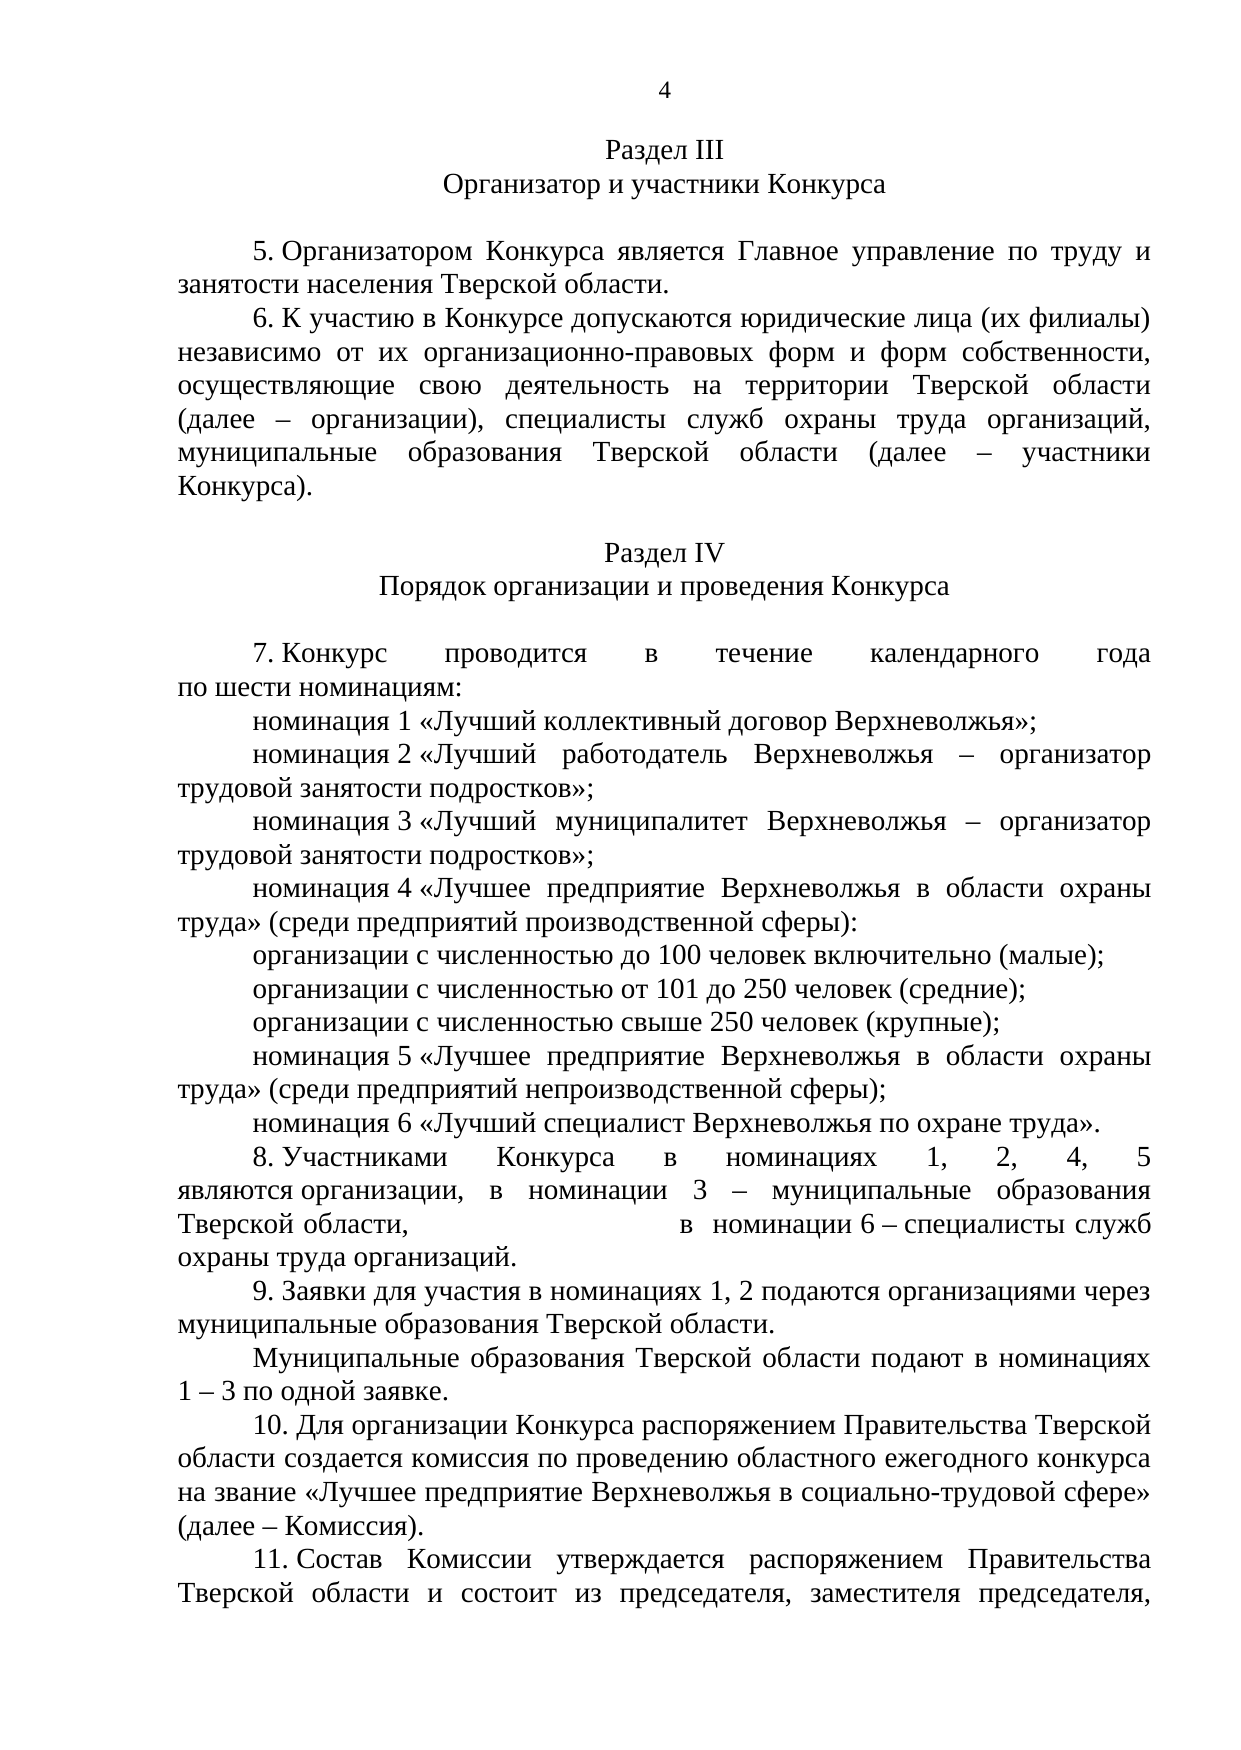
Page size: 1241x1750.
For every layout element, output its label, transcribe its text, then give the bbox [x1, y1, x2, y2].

text 9. Заявки для участия в номинациях 1, 2 подаются организациями через муниципальные образования Тверской области. [177, 1273, 1152, 1340]
text организации с численностью до 100 человек включительно (малые); [177, 937, 1152, 971]
text номинация 6 «Лучший специалист Верхневолжья по охране труда». [177, 1105, 1152, 1139]
text Раздел III [177, 132, 1152, 166]
text организации с численностью от 101 до 250 человек (средние); [177, 971, 1152, 1004]
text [177, 1541, 1152, 1608]
text Муниципальные образования Тверской области подают в номинациях 1 – 3 по одной заявке. [177, 1340, 1152, 1407]
text Порядок организации и проведения Конкурса [177, 568, 1152, 602]
text номинация 2 «Лучший работодатель Верхневолжья – организатор трудовой занятости подростков»; [177, 736, 1152, 803]
text 5. Организатором Конкурса является Главное управление по труду и занятости населения Тверской области. [177, 233, 1152, 300]
text Организатор и участники Конкурса [177, 166, 1152, 199]
text 8. Участниками Конкурса в номинациях 1, 2, 4, 5 являются организации, в номинации 3 – муниципальные образования Тверской области, в номинации 6 – специалисты служб охраны труда организаций. [177, 1139, 1152, 1273]
text номинация 3 «Лучший муниципалитет Верхневолжья – организатор трудовой занятости подростков»; [177, 803, 1152, 870]
text Раздел IV [177, 535, 1152, 568]
text 6. К участию в Конкурсе допускаются юридические лица (их филиалы) независимо от их организационно-правовых форм и форм собственности, осуществляющие свою деятельность на территории Тверской области (далее – организации), специалисты служб охраны труда организаций, муниципальные образования Тверской области (далее – участники Конкурса). [177, 300, 1152, 501]
text организации с численностью свыше 250 человек (крупные); [177, 1004, 1152, 1038]
text 7. Конкурс проводится в течение календарного года по шести номинациям: [177, 636, 1152, 703]
text номинация 5 «Лучшее предприятие Верхневолжья в области охраны труда» (среди предприятий непроизводственной сферы); [177, 1038, 1152, 1105]
text номинация 4 «Лучшее предприятие Верхневолжья в области охраны труда» (среди предприятий производственной сферы): [177, 870, 1152, 937]
text 10. Для организации Конкурса распоряжением Правительства Тверской области создается комиссия по проведению областного ежегодного конкурса на звание «Лучшее предприятие Верхневолжья в социально-трудовой сфере» (далее – Комиссия). [177, 1407, 1152, 1541]
text номинация 1 «Лучший коллективный договор Верхневолжья»; [177, 703, 1152, 736]
